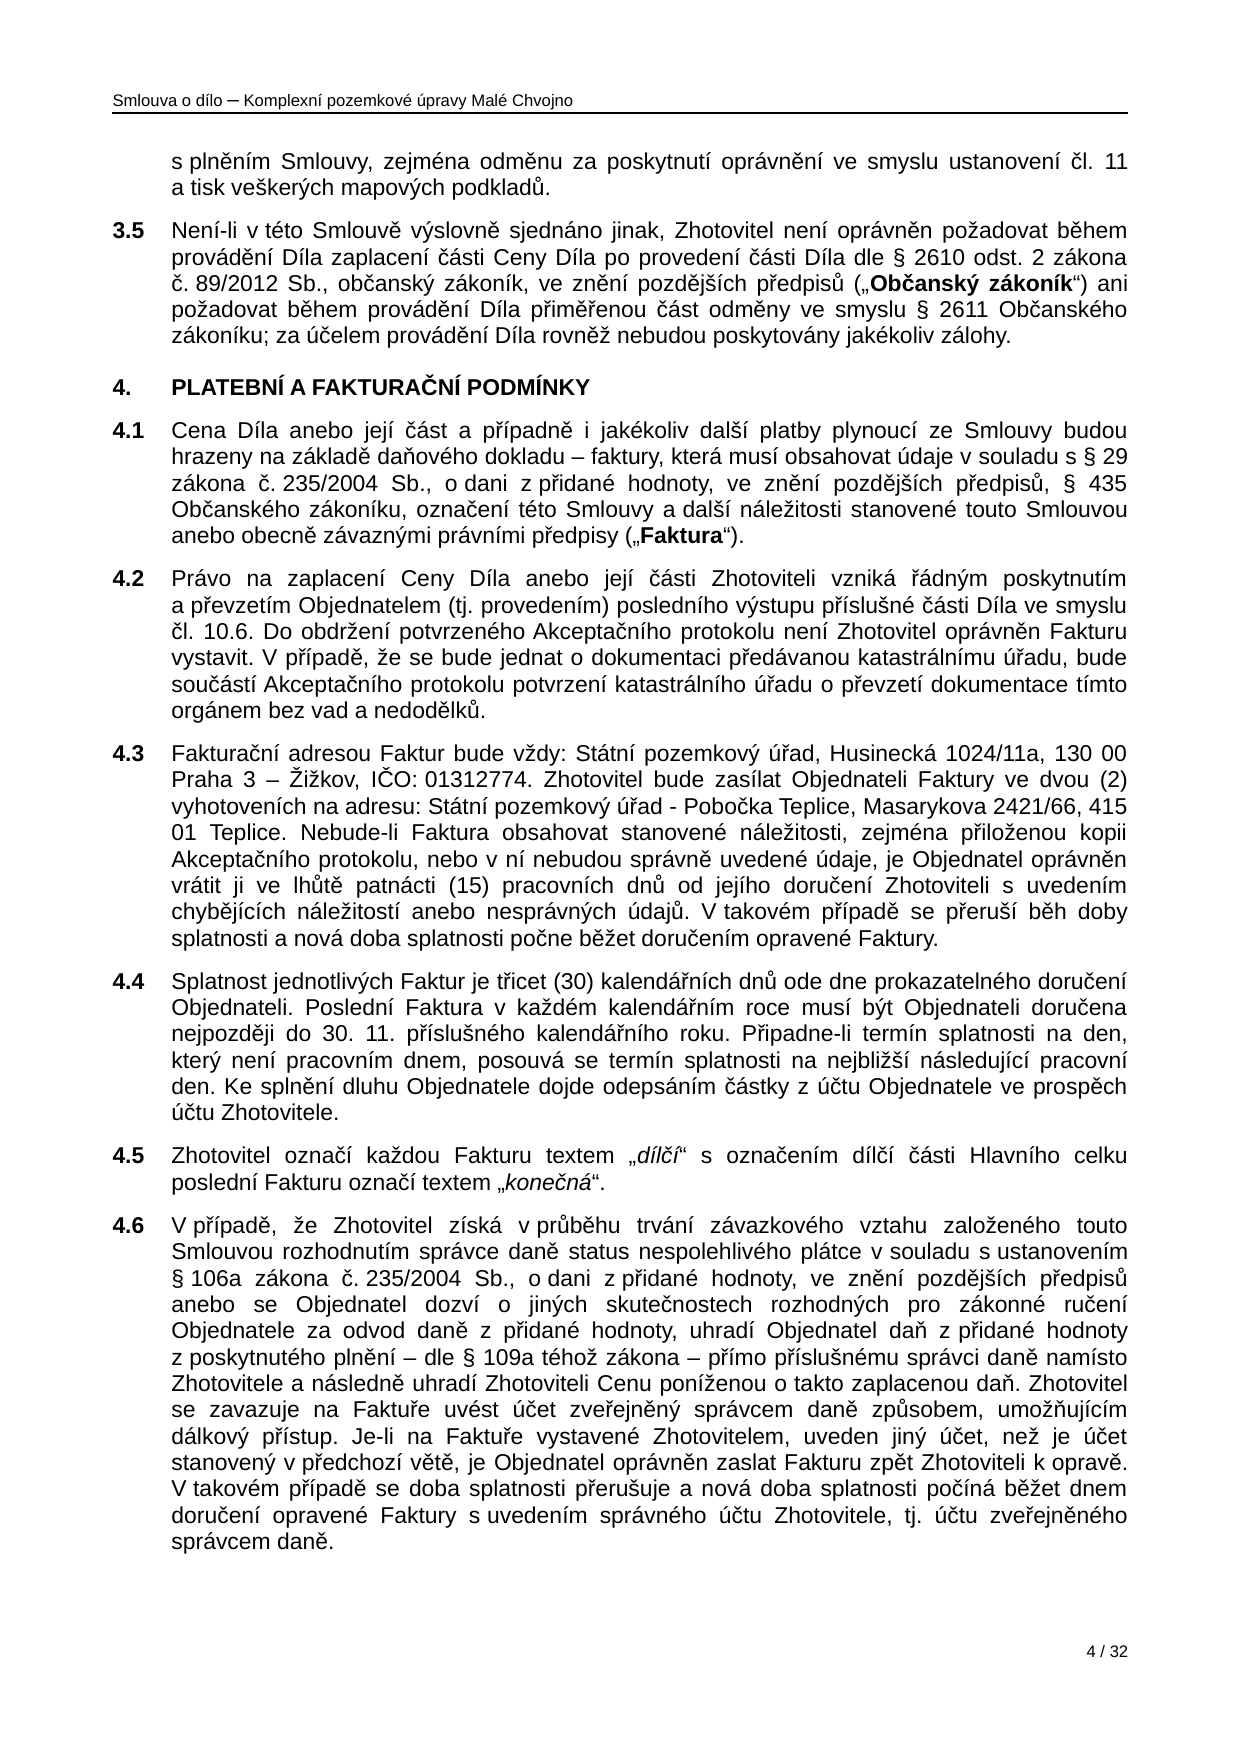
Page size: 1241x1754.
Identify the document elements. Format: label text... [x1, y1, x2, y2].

text Není-li v této Smlouvě výslovně sjednáno jinak, Zhotovitel není oprávněn požadovat během provádění Díla zaplacení části Ceny Díla po provedení části Díla dle § 2610 odst. 2 zákona č. 89/2012 Sb., občanský zákoník, ve znění pozdějších předpisů („Občanský zákoník“) ani požadovat během provádění Díla přiměřenou část odměny ve smyslu § 2611 Občanského zákoníku; za účelem provádění Díla rovněž nebudou poskytovány jakékoliv zálohy. [112, 217, 1128, 349]
text Cena Díla anebo její část a případně i jakékoliv další platby plynoucí ze Smlouvy budou hrazeny na základě daňového dokladu – faktury, která musí obsahovat údaje v souladu s § 29 zákona č. 235/2004 Sb., o dani z přidané hodnoty, ve znění pozdějších předpisů, § 435 Občanského zákoníku, označení této Smlouvy a další náležitosti stanovené touto Smlouvou anebo obecně závaznými právními předpisy („Faktura“). [112, 417, 1128, 549]
text Právo na zaplacení Ceny Díla anebo její části Zhotoviteli vzniká řádným poskytnutím a převzetím Objednatelem (tj. provedením) posledního výstupu příslušné části Díla ve smyslu čl. 10.6. Do obdržení potvrzeného Akceptačního protokolu není Zhotovitel oprávněn Fakturu vystavit. V případě, že se bude jednat o dokumentaci předávanou katastrálnímu úřadu, bude součástí Akceptačního protokolu potvrzení katastrálního úřadu o převzetí dokumentace tímto orgánem bez vad a nedodělků. [112, 565, 1128, 723]
text Splatnost jednotlivých Faktur je třicet (30) kalendářních dnů ode dne prokazatelného doručení Objednateli. Poslední Faktura v každém kalendářním roce musí být Objednateli doručena nejpozději do 30. 11. příslušného kalendářního roku. Připadne-li termín splatnosti na den, který není pracovním dnem, posouvá se termín splatnosti na nejbližší následující pracovní den. Ke splnění dluhu Objednatele dojde odepsáním částky z účtu Objednatele ve prospěch účtu Zhotovitele. [112, 968, 1128, 1126]
text Platební a fakturační podmínky [112, 374, 1128, 400]
text Fakturační adresou Faktur bude vždy: Státní pozemkový úřad, Husinecká 1024/11a, 130 00 Praha 3 – Žižkov, IČO: 01312774. Zhotovitel bude zasílat Objednateli Faktury ve dvou (2) vyhotoveních na adresu: Státní pozemkový úřad - Pobočka Teplice, Masarykova 2421/66, 415 01 Teplice. Nebude-li Faktura obsahovat stanovené náležitosti, zejména přiloženou kopii Akceptačního protokolu, nebo v ní nebudou správně uvedené údaje, je Objednatel oprávněn vrátit ji ve lhůtě patnácti (15) pracovních dnů od jejího doručení Zhotoviteli s uvedením chybějících náležitostí anebo nesprávných údajů. V takovém případě se přeruší běh doby splatnosti a nová doba splatnosti počne běžet doručením opravené Faktury. [112, 740, 1128, 951]
text V případě, že Zhotovitel získá v průběhu trvání závazkového vztahu založeného touto Smlouvou rozhodnutím správce daně status nespolehlivého plátce v souladu s ustanovením § 106a zákona č. 235/2004 Sb., o dani z přidané hodnoty, ve znění pozdějších předpisů anebo se Objednatel dozví o jiných skutečnostech rozhodných pro zákonné ručení Objednatele za odvod daně z přidané hodnoty, uhradí Objednatel daň z přidané hodnoty z poskytnutého plnění – dle § 109a téhož zákona – přímo příslušnému správci daně namísto Zhotovitele a následně uhradí Zhotoviteli Cenu poníženou o takto zaplacenou daň. Zhotovitel se zavazuje na Faktuře uvést účet zveřejněný správcem daně způsobem, umožňujícím dálkový přístup. Je-li na Faktuře vystavené Zhotovitelem, uveden jiný účet, než je účet stanovený v předchozí větě, je Objednatel oprávněn zaslat Fakturu zpět Zhotoviteli k opravě. V takovém případě se doba splatnosti přerušuje a nová doba splatnosti počíná běžet dnem doručení opravené Faktury s uvedením správného účtu Zhotovitele, tj. účtu zveřejněného správcem daně. [112, 1212, 1128, 1554]
text Zhotovitel označí každou Fakturu textem „dílčí“ s označením dílčí části Hlavního celku poslední Fakturu označí textem „konečná“. [112, 1142, 1128, 1195]
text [112, 148, 1128, 200]
